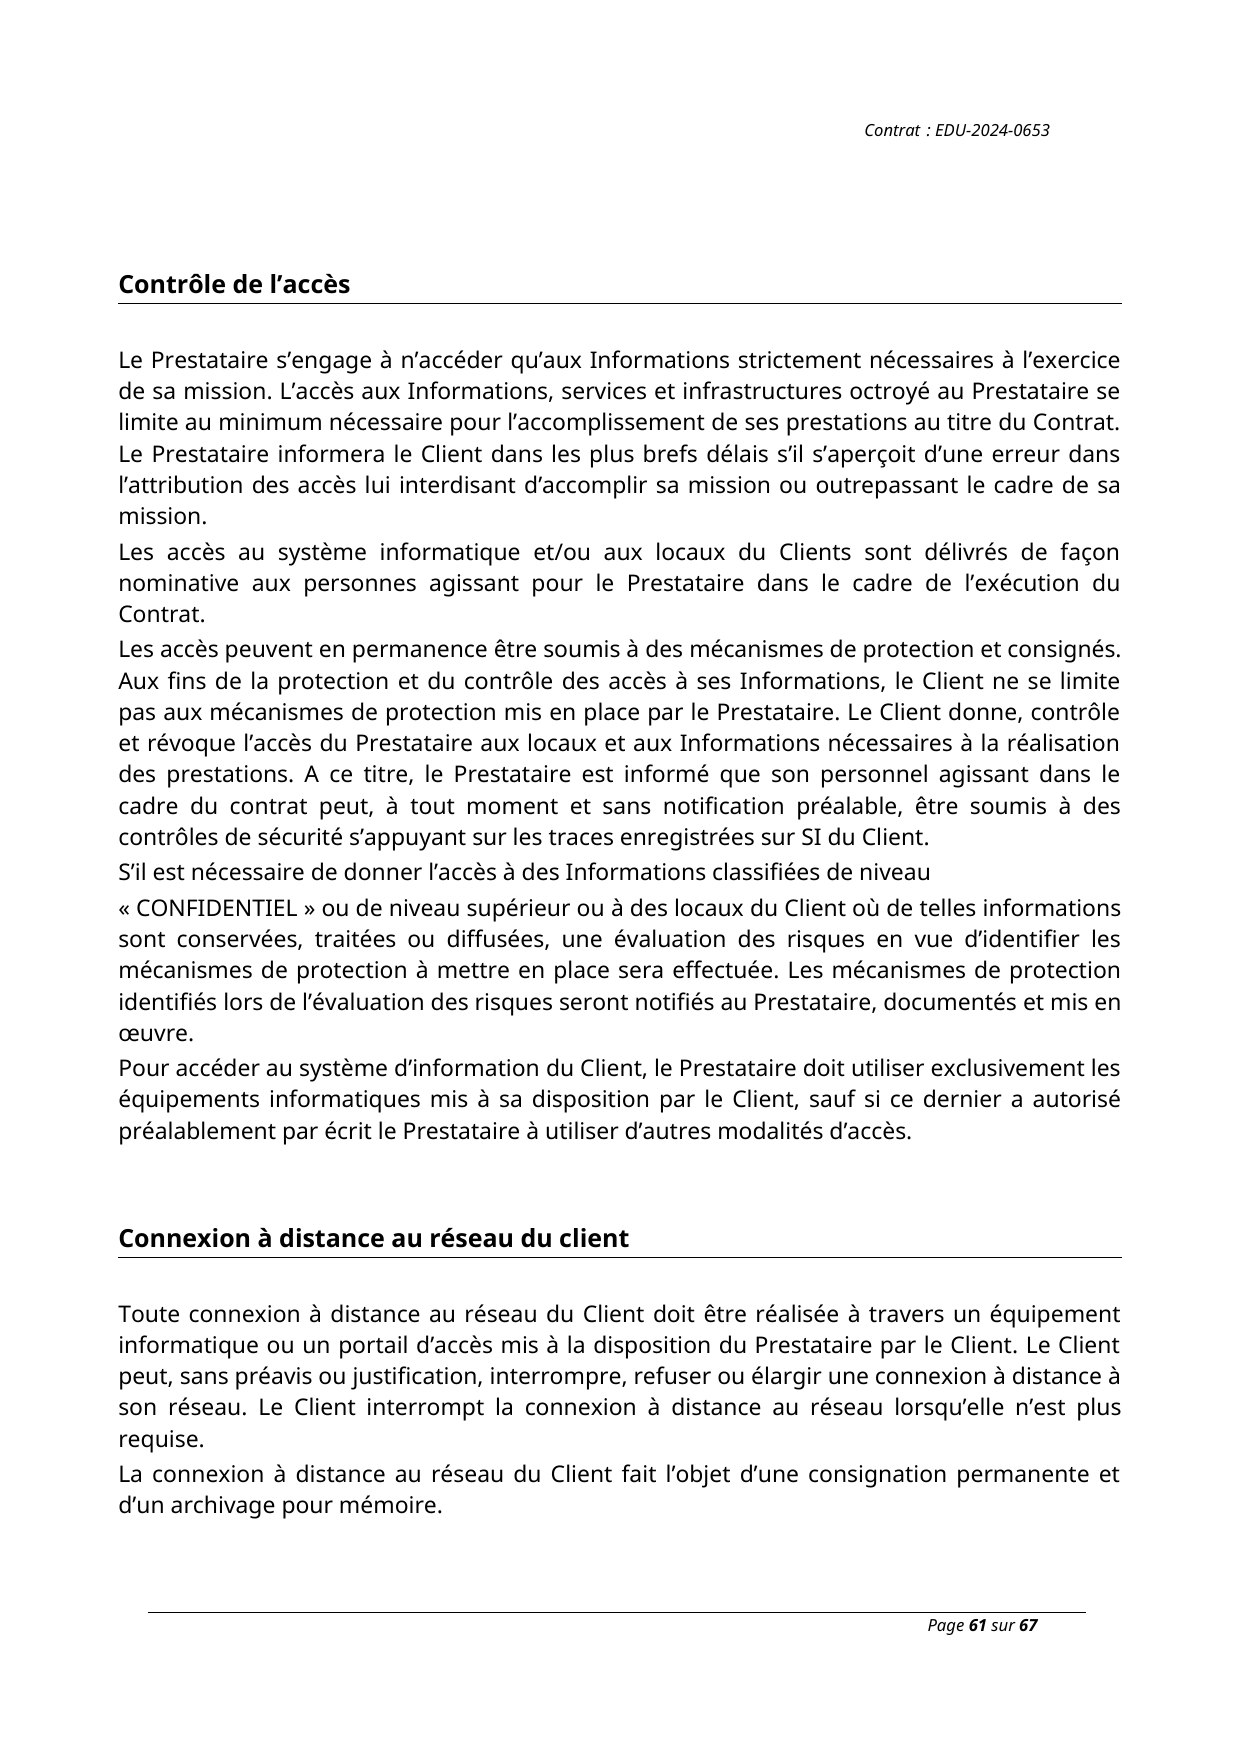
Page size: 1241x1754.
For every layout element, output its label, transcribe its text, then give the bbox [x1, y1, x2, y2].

text « CONFIDENTIEL » ou de niveau supérieur ou à des locaux du Client où de telles informations sont conservées, traitées ou diffusées, une évaluation des risques en vue d’identifier les mécanismes de protection à mettre en place sera effectuée. Les mécanismes de protection identifiés lors de l’évaluation des risques seront notifiés au Prestataire, documentés et mis en œuvre. [118, 892, 1122, 1048]
text S’il est nécessaire de donner l’accès à des Informations classifiées de niveau [118, 856, 1122, 887]
text Le Prestataire s’engage à n’accéder qu’aux Informations strictement nécessaires à l’exercice de sa mission. L’accès aux Informations, services et infrastructures octroyé au Prestataire se limite au minimum nécessaire pour l’accomplissement de ses prestations au titre du Contrat. Le Prestataire informera le Client dans les plus brefs délais s’il s’aperçoit d’une erreur dans l’attribution des accès lui interdisant d’accomplir sa mission ou outrepassant le cadre de sa mission. [118, 344, 1122, 531]
text Contrôle de l’accès [118, 267, 1122, 303]
text Toute connexion à distance au réseau du Client doit être réalisée à travers un équipement informatique ou un portail d’accès mis à la disposition du Prestataire par le Client. Le Client peut, sans préavis ou justification, interrompre, refuser ou élargir une connexion à distance à son réseau. Le Client interrompt la connexion à distance au réseau lorsqu’elle n’est plus requise. [118, 1298, 1122, 1454]
text Les accès au système informatique et/ou aux locaux du Clients sont délivrés de façon nominative aux personnes agissant pour le Prestataire dans le cadre de l’exécution du Contrat. [118, 535, 1122, 629]
text Les accès peuvent en permanence être soumis à des mécanismes de protection et consignés. Aux fins de la protection et du contrôle des accès à ses Informations, le Client ne se limite pas aux mécanismes de protection mis en place par le Prestataire. Le Client donne, contrôle et révoque l’accès du Prestataire aux locaux et aux Informations nécessaires à la réalisation des prestations. A ce titre, le Prestataire est informé que son personnel agissant dans le cadre du contrat peut, à tout moment et sans notification préalable, être soumis à des contrôles de sécurité s’appuyant sur les traces enregistrées sur SI du Client. [118, 633, 1122, 852]
text La connexion à distance au réseau du Client fait l’objet d’une consignation permanente et d’un archivage pour mémoire. [118, 1458, 1122, 1521]
text Connexion à distance au réseau du client [118, 1221, 1122, 1257]
text Pour accéder au système d’information du Client, le Prestataire doit utiliser exclusivement les équipements informatiques mis à sa disposition par le Client, sauf si ce dernier a autorisé préalablement par écrit le Prestataire à utiliser d’autres modalités d’accès. [118, 1052, 1122, 1146]
